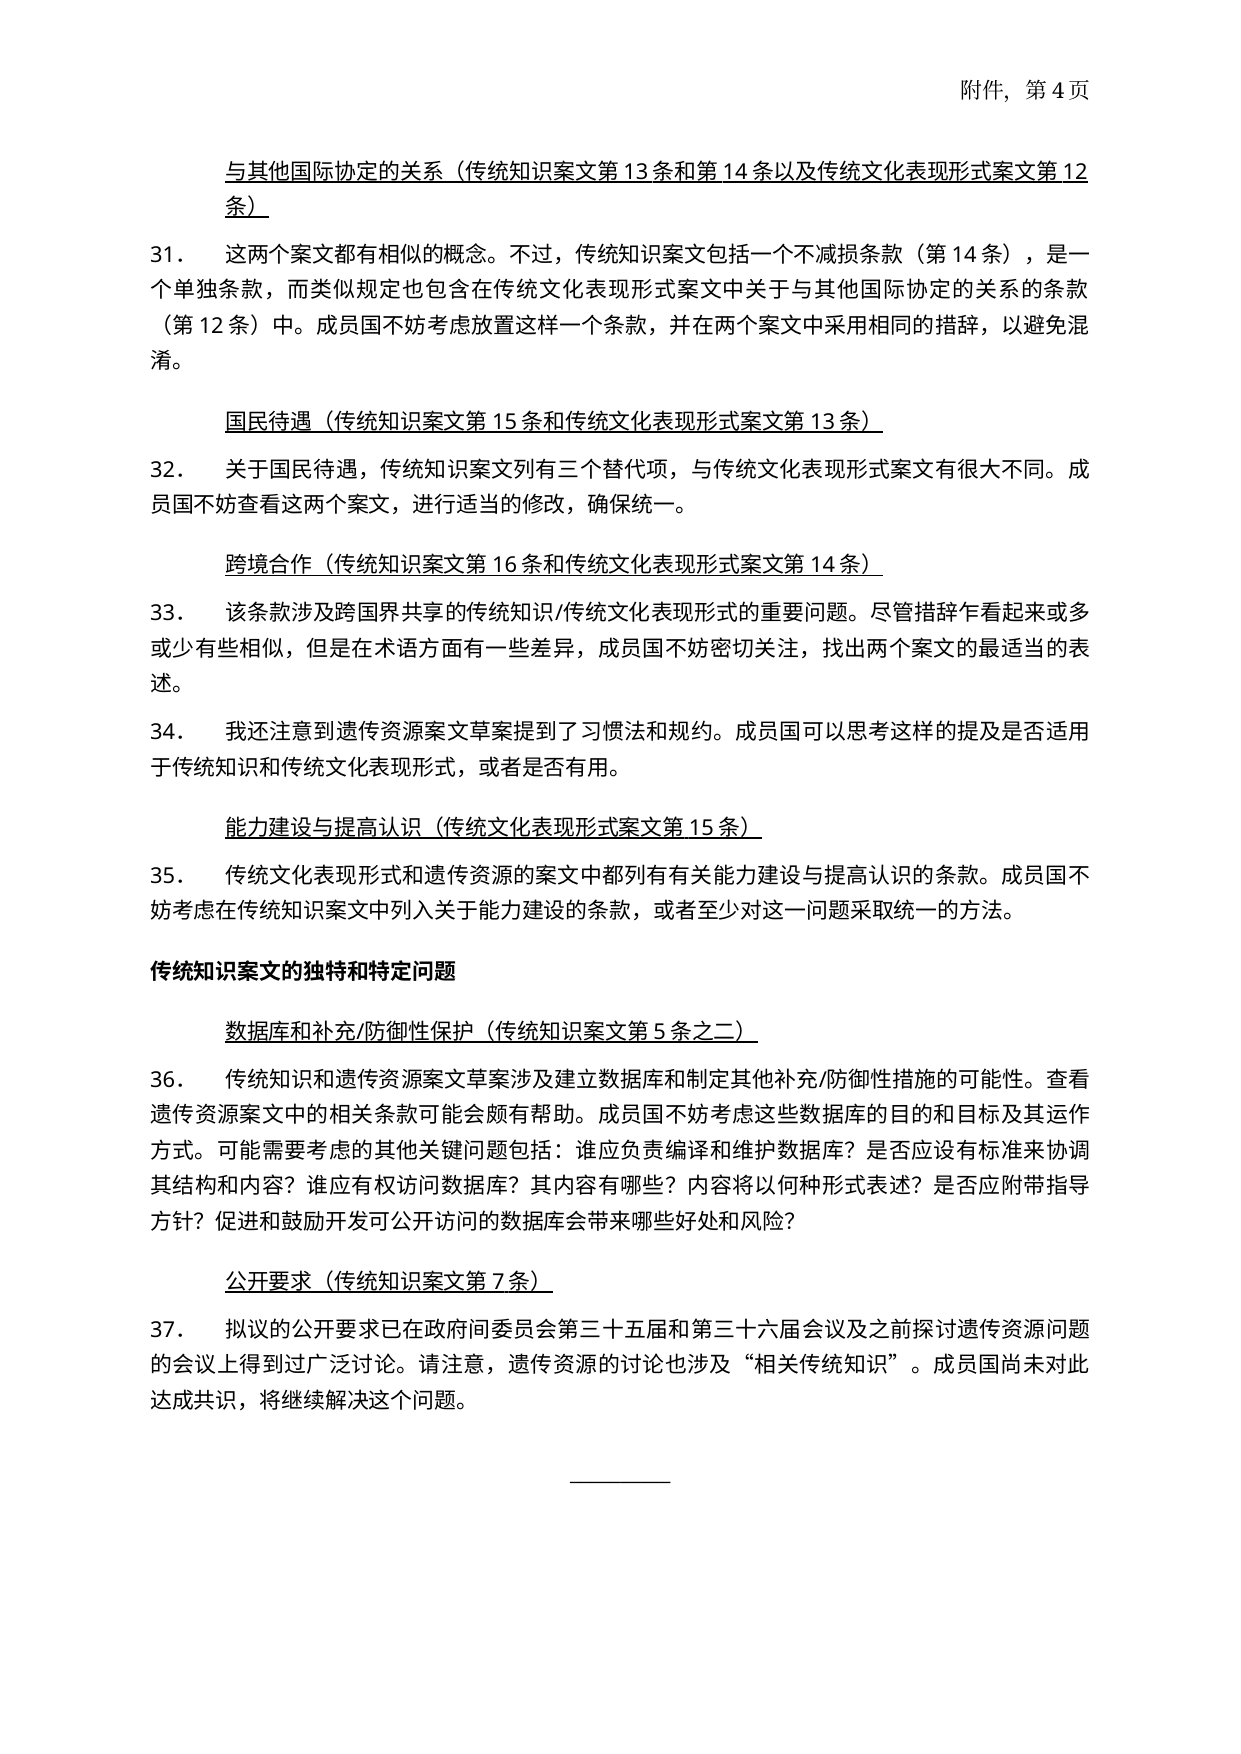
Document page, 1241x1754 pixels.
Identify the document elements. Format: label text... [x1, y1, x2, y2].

text 与其他国际协定的关系（传统知识案文第13条和第14条以及传统文化表现形式案文第12条） [225, 150, 1090, 221]
text 32． 关于国民待遇，传统知识案文列有三个替代项，与传统文化表现形式案文有很大不同。成员国不妨查看这两个案文，进行适当的修改，确保统一。 [150, 448, 1090, 519]
text 37． 拟议的公开要求已在政府间委员会第三十五届和第三十六届会议及之前探讨遗传资源问题的会议上得到过广泛讨论。请注意，遗传资源的讨论也涉及“相关传统知识”。成员国尚未对此达成共识，将继续解决这个问题。 [150, 1308, 1090, 1414]
text 能力建设与提高认识（传统文化表现形式案文第15条） [225, 806, 1090, 842]
text 数据库和补充/防御性保护（传统知识案文第5条之二） [225, 1010, 1090, 1046]
text 34． 我还注意到遗传资源案文草案提到了习惯法和规约。成员国可以思考这样的提及是否适用于传统知识和传统文化表现形式，或者是否有用。 [150, 710, 1090, 781]
text 公开要求（传统知识案文第7条） [225, 1260, 1090, 1296]
text 33． 该条款涉及跨国界共享的传统知识/传统文化表现形式的重要问题。尽管措辞乍看起来或多或少有些相似，但是在术语方面有一些差异，成员国不妨密切关注，找出两个案文的最适当的表‍述。 [150, 592, 1090, 698]
text 跨境合作（传统知识案文第16条和传统文化表现形式案文第14条） [225, 544, 1090, 579]
text 31． 这两个案文都有相似的概念。不过，传统知识案文包括一个不减损条款（第14条），是一个单独条款，而类似规定也包含在传统文化表现形式案文中关于与其他国际协定的关系的条款（第12条）中。成员国不妨考虑放置这样一个条款，并在两个案文中采用相同的措辞，以避免混‍淆。 [150, 233, 1090, 375]
text 36． 传统知识和遗传资源案文草案涉及建立数据库和制定其他补充/防御性措施的可能性。查看遗传资源案文中的相关条款可能会颇有帮助。成员国不妨考虑这些数据库的目的和目标及其运作方式。可能需要考虑的其他关键问题包括：谁应负责编译和维护数据库？是否应设有标准来协调其结构和内容？谁应有权访问数据库？其内容有哪些？内容将以何种形式表述？是否应附带指导方针？促进和鼓励开发可公开访问的数据库会带来哪些好处和风险？ [150, 1058, 1090, 1235]
text 国民待遇（传统知识案文第15条和传统文化表现形式案文第13条） [225, 400, 1090, 435]
text 35． 传统文化表现形式和遗传资源的案文中都列有有关能力建设与提高认识的条款。成员国不妨考虑在传统知识案文中列入关于能力建设的条款，或者至少对这一问题采取统一的方法。 [150, 854, 1090, 925]
text 传统知识案文的独特和特定问题 [150, 950, 1090, 985]
text __________ [150, 1457, 1090, 1487]
